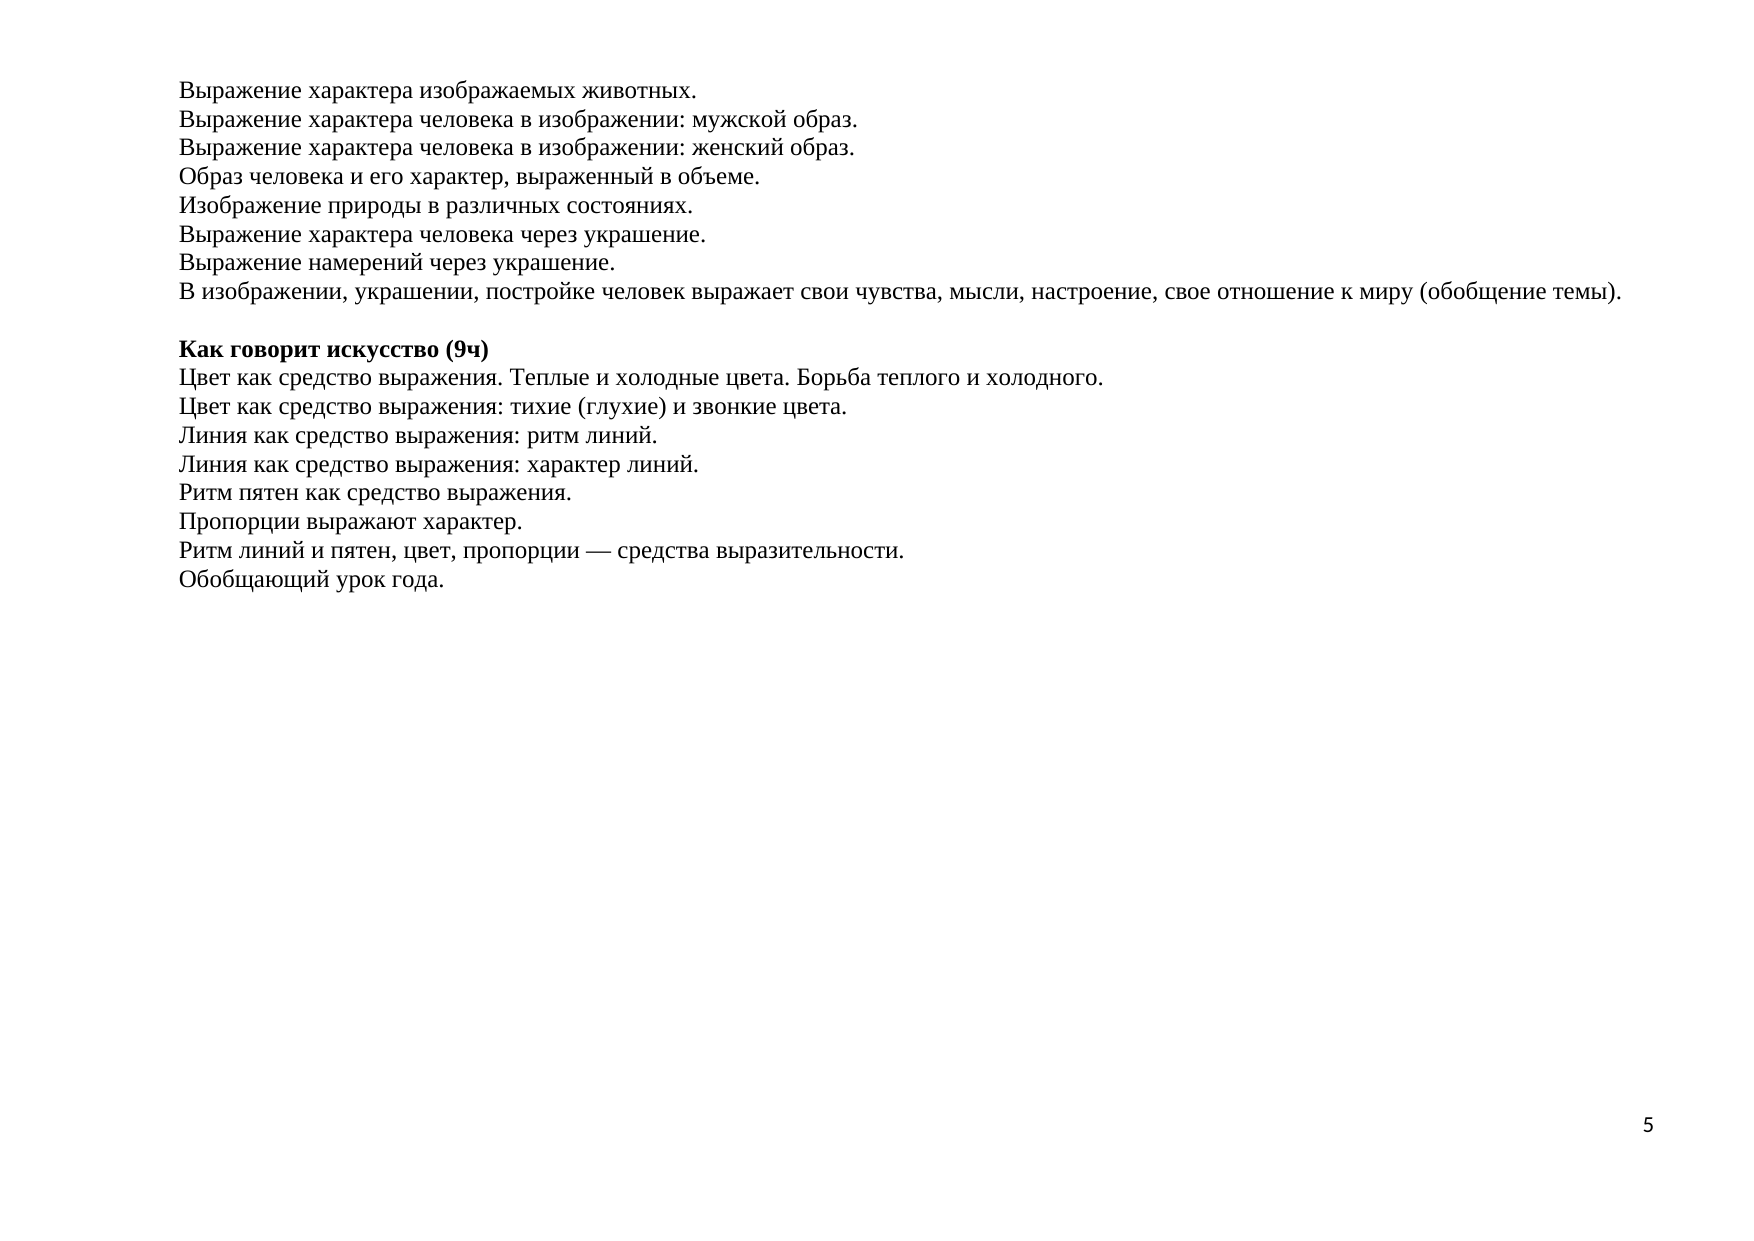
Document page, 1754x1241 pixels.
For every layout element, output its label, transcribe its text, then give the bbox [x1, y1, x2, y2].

text Линия как средство выражения: характер линий. [103, 449, 1654, 477]
text Ритм линий и пятен, цвет, пропорции — средства выразительности. [103, 535, 1654, 564]
text Цвет как средство выражения: тихие (глухие) и звонкие цвета. [103, 391, 1654, 420]
text Выражение характера человека в изображении: женский образ. [103, 132, 1654, 161]
text Ритм пятен как средство выражения. [103, 477, 1654, 506]
text В изображении, украшении, постройке человек выражает свои чувства, мысли, настроение, свое отношение к миру (обобщение темы). [103, 276, 1654, 305]
text Цвет как средство выражения. Теплые и холодные цвета. Борьба теплого и холодного. [103, 362, 1654, 391]
text Обобщающий урок года. [103, 564, 1654, 592]
text Пропорции выражают характер. [103, 506, 1654, 535]
text Выражение характера человека через украшение. [103, 219, 1654, 247]
text Образ человека и его характер, выраженный в объеме. [103, 161, 1654, 190]
text Выражение характера изображаемых животных. [103, 75, 1654, 104]
text Изображение природы в различных состояниях. [103, 190, 1654, 219]
text Линия как средство выражения: ритм линий. [103, 420, 1654, 449]
text Выражение характера человека в изображении: мужской образ. [103, 104, 1654, 132]
text Как говорит искусство (9ч) [103, 334, 1654, 362]
text Выражение намерений через украшение. [103, 247, 1654, 276]
